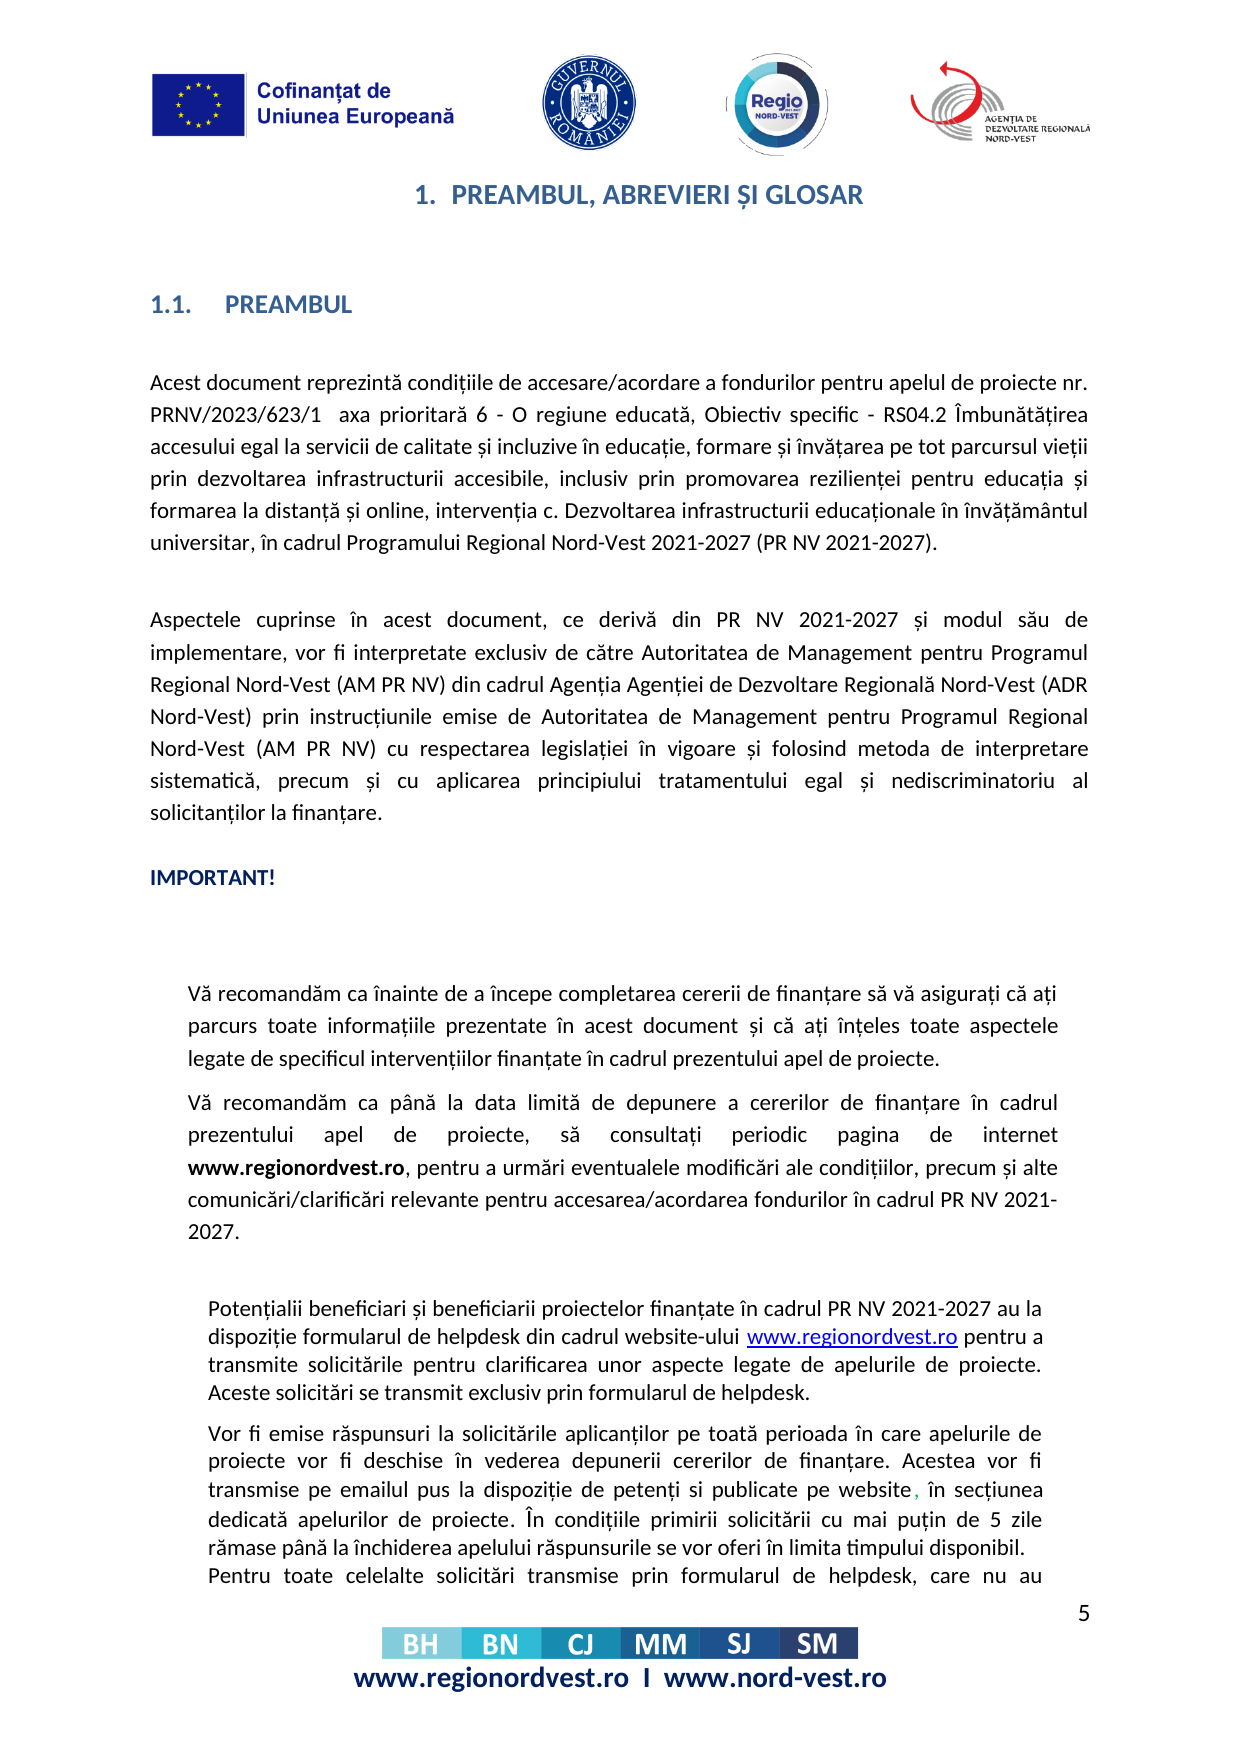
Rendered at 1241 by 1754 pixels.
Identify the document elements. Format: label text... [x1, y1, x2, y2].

text IMPORTANT! [150, 863, 1090, 891]
text Aspectele cuprinse în acest document, ce derivă din PR NV 2021-2027 și modul său de implementare, vor fi interpretate exclusiv de către Autoritatea de Management pentru Programul Regional Nord-Vest (AM PR NV) din cadrul Agenția Agenției de Dezvoltare Regională Nord-Vest (ADR Nord-Vest) prin instrucțiunile emise de Autoritatea de Management pentru Programul Regional Nord-Vest (AM PR NV) cu respectarea legislației în vigoare și folosind metoda de interpretare sistematică, precum și cu aplicarea principiului tratamentului egal și nediscriminatoriu al solicitanților la finanțare. [150, 605, 1090, 827]
picture [150, 53, 1091, 156]
text Acest document reprezintă condițiile de accesare/acordare a fondurilor pentru apelul de proiecte nr. PRNV/2023/623/1 axa prioritară 6 - O regiune educată, Obiectiv specific - RS04.2 Îmbunătățirea accesului egal la servicii de calitate și incluzive în educație, formare și învățarea pe tot parcursul vieții prin dezvoltarea infrastructurii accesibile, inclusiv prin promovarea rezilienței pentru educația și formarea la distanță și online, intervenția c. Dezvoltarea infrastructurii educaționale în învățământul universitar, în cadrul Programului Regional Nord-Vest 2021-2027 (PR NV 2021-2027). [150, 368, 1090, 557]
subtitle PREAMBUL, ABREVIERI ȘI GLOSAR [187, 176, 1090, 212]
picture [382, 1627, 859, 1659]
subtitle PREAMBUL [150, 287, 1090, 320]
